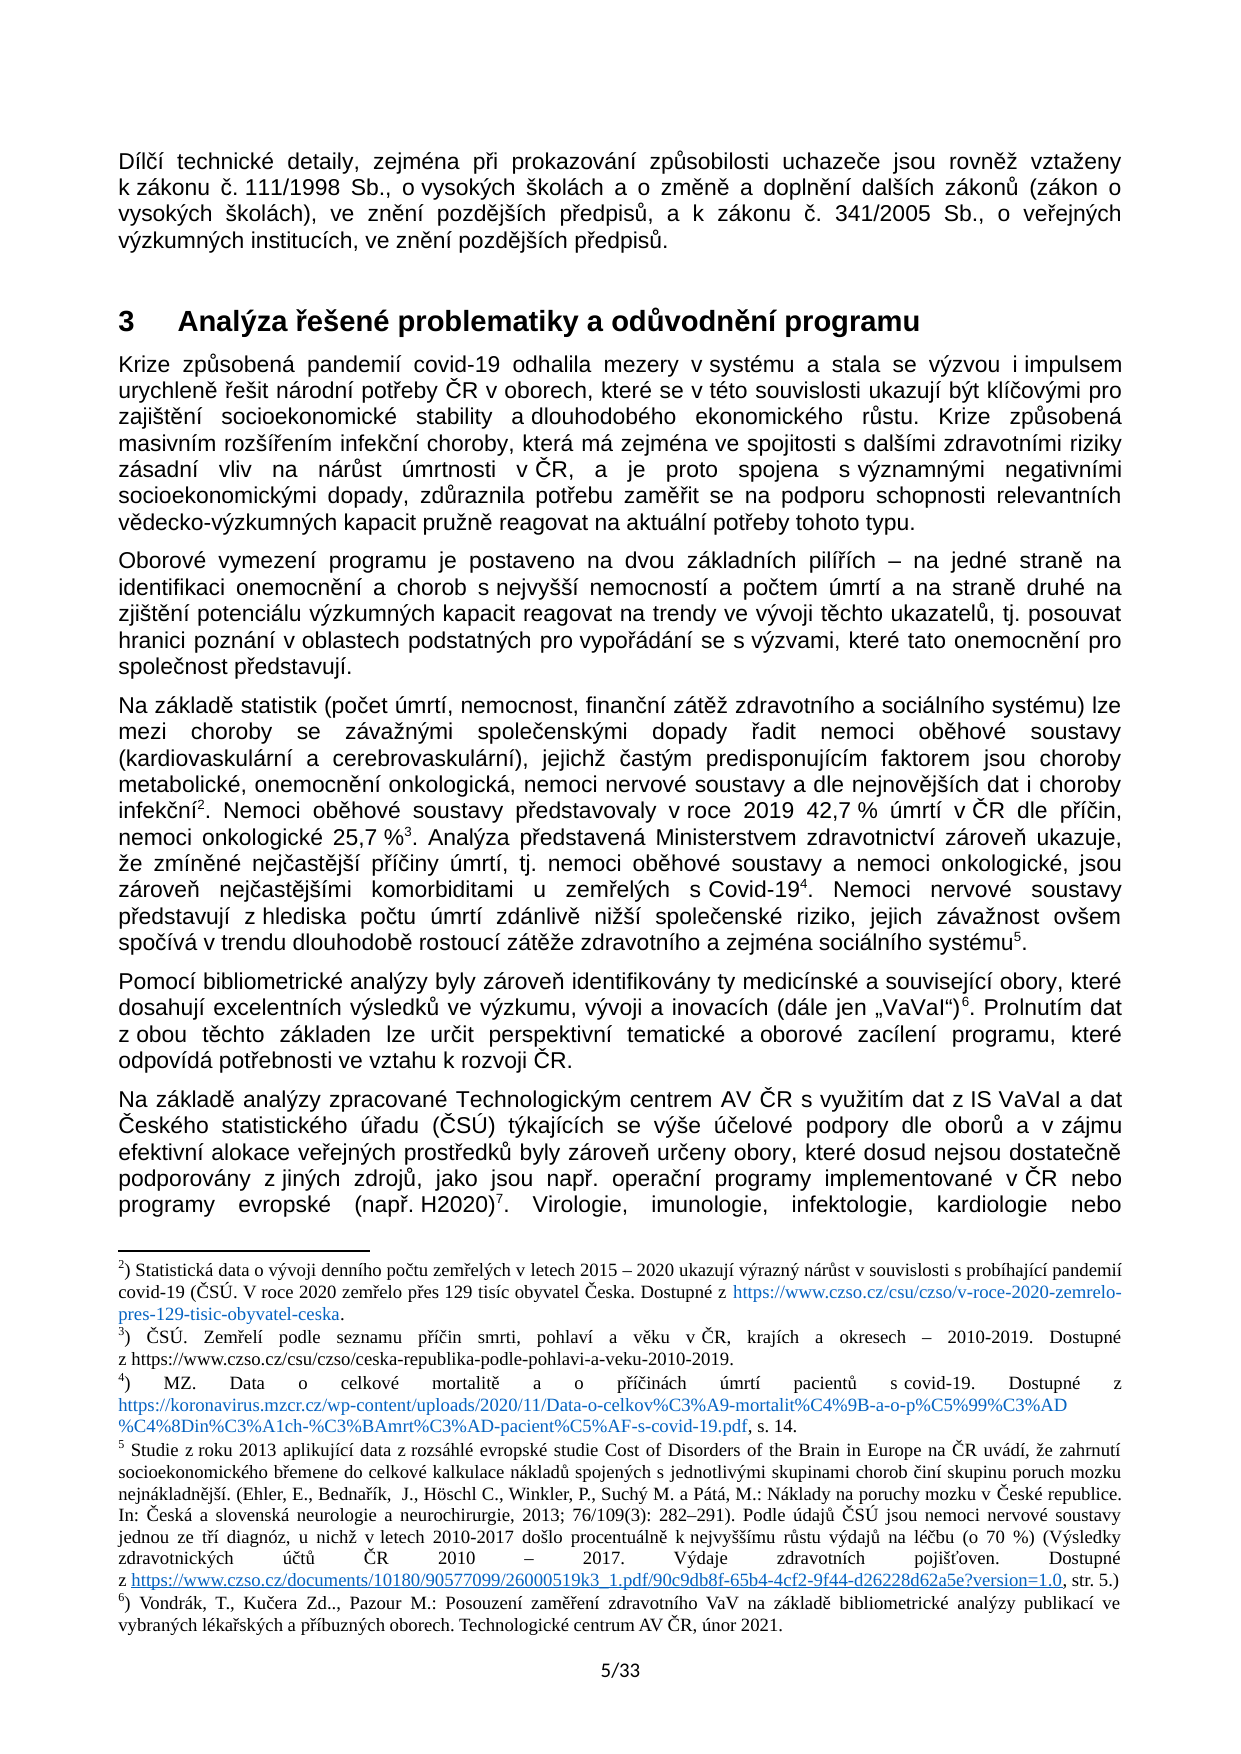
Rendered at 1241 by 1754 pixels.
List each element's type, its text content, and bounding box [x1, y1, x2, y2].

text Na základě analýzy zpracované Technologickým centrem AV ČR s využitím dat z IS VaVaI a dat Českého statistického úřadu (ČSÚ) týkajících se výše účelové podpory dle oborů a v zájmu efektivní alokace veřejných prostředků byly zároveň určeny obory, které dosud nejsou dostatečně podporovány z jiných zdrojů, jako jsou např. operační programy implementované v ČR nebo programy evropské (např. H2020). Virologie, imunologie, infektologie, kardiologie nebo endokrinologie patří mezi obory, které v letech 2016 – 2019 získaly méně než ¼ veřejných prostředků poskytnutých na projekty v biomedicíně. [118, 1086, 1122, 1217]
text Na základě statistik (počet úmrtí, nemocnost, finanční zátěž zdravotního a sociálního systému) lze mezi choroby se závažnými společenskými dopady řadit nemoci oběhové soustavy (kardiovaskulární a cerebrovaskulární), jejichž častým predisponujícím faktorem jsou choroby metabolické, onemocnění onkologická, nemoci nervové soustavy a dle nejnovějších dat i choroby infekční. Nemoci oběhové soustavy představovaly v roce 2019 42,7 % úmrtí v ČR dle příčin, nemoci onkologické 25,7 %. Analýza představená Ministerstvem zdravotnictví zároveň ukazuje, že zmíněné nejčastější příčiny úmrtí, tj. nemoci oběhové soustavy a nemoci onkologické, jsou zároveň nejčastějšími komorbiditami u zemřelých s Covid-19. Nemoci nervové soustavy představují z hlediska počtu úmrtí zdánlivě nižší společenské riziko, jejich závažnost ovšem spočívá v trendu dlouhodobě rostoucí zátěže zdravotního a zejména sociálního systému. [118, 692, 1122, 955]
subtitle Analýza řešené problematiky a odůvodnění programu [118, 304, 1122, 338]
text Dílčí technické detaily, zejména při prokazování způsobilosti uchazeče jsou rovněž vztaženy k zákonu č. 111/1998 Sb., o vysokých školách a o změně a doplnění dalších zákonů (zákon o vysokých školách), ve znění pozdějších předpisů, a k zákonu č. 341/2005 Sb., o veřejných výzkumných institucích, ve znění pozdějších předpisů. [118, 148, 1122, 253]
text Krize způsobená pandemií covid-19 odhalila mezery v systému a stala se výzvou i impulsem urychleně řešit národní potřeby ČR v oborech, které se v této souvislosti ukazují být klíčovými pro zajištění socioekonomické stability a dlouhodobého ekonomického růstu. Krize způsobená masivním rozšířením infekční choroby, která má zejména ve spojitosti s dalšími zdravotními riziky zásadní vliv na nárůst úmrtnosti v ČR, a je proto spojena s významnými negativními socioekonomickými dopady, zdůraznila potřebu zaměřit se na podporu schopnosti relevantních vědecko-výzkumných kapacit pružně reagovat na aktuální potřeby tohoto typu. [118, 351, 1122, 535]
text Oborové vymezení programu je postaveno na dvou základních pilířích – na jedné straně na identifikaci onemocnění a chorob s nejvyšší nemocností a počtem úmrtí a na straně druhé na zjištění potenciálu výzkumných kapacit reagovat na trendy ve vývoji těchto ukazatelů, tj. posouvat hranici poznání v oblastech podstatných pro vypořádání se s výzvami, které tato onemocnění pro společnost představují. [118, 547, 1122, 679]
text Pomocí bibliometrické analýzy byly zároveň identifikovány ty medicínské a související obory, které dosahují excelentních výsledků ve výzkumu, vývoji a inovacích (dále jen „VaVaI“). Prolnutím dat z obou těchto základen lze určit perspektivní tematické a oborové zacílení programu, které odpovídá potřebnosti ve vztahu k rozvoji ČR. [118, 968, 1122, 1073]
